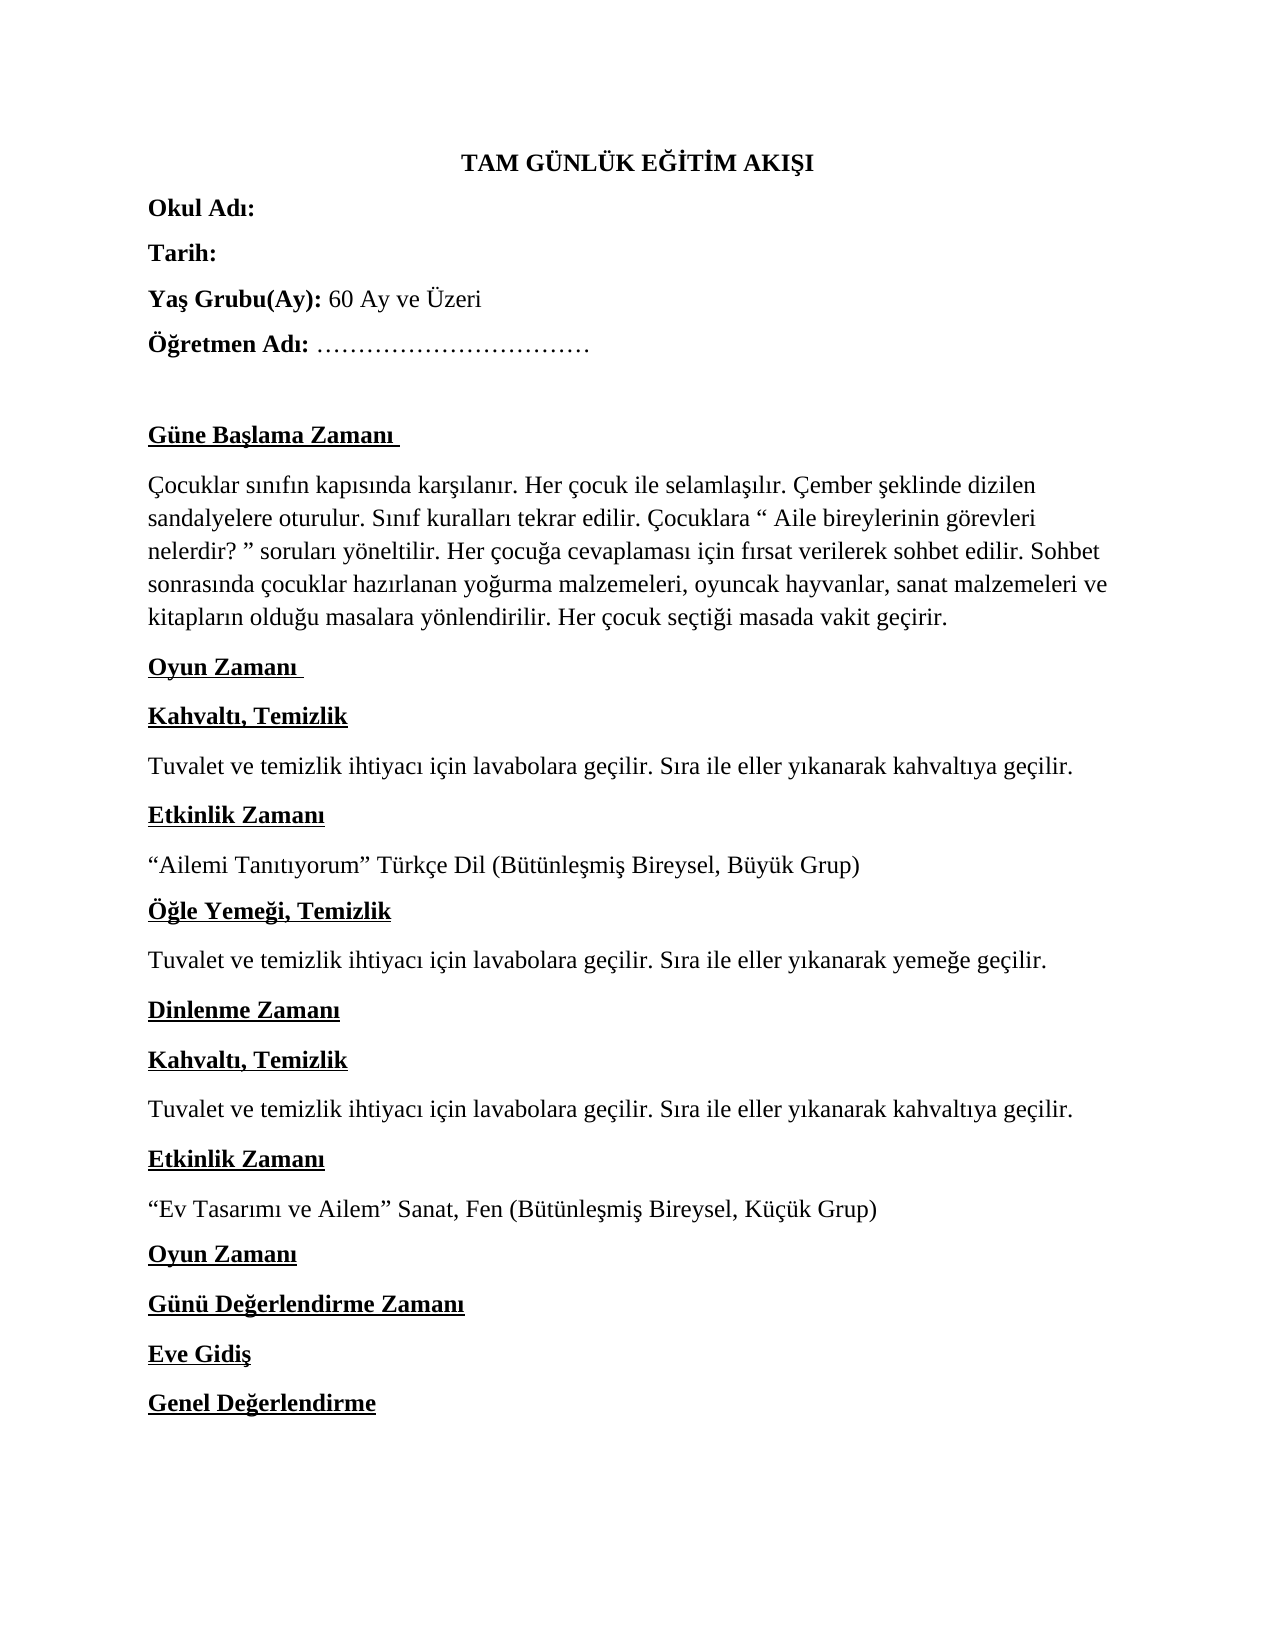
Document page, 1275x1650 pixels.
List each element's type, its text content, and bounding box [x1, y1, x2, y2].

text Tarih: [148, 238, 1127, 267]
text Kahvaltı, Temizlik [148, 701, 1127, 730]
text “Ev Tasarımı ve Ailem” Sanat, Fen (Bütünleşmiş Bireysel, Küçük Grup) [148, 1194, 1127, 1223]
text TAM GÜNLÜK EĞİTİM AKIŞI [148, 148, 1127, 176]
text Etkinlik Zamanı [148, 801, 1127, 829]
text Öğretmen Adı: …………………………… [148, 329, 1127, 358]
text Eve Gidiş [148, 1339, 1127, 1368]
text Tuvalet ve temizlik ihtiyacı için lavabolara geçilir. Sıra ile eller yıkanarak kahvaltıya geçilir. [148, 1094, 1127, 1123]
text Genel Değerlendirme [148, 1388, 1127, 1417]
text Yaş Grubu(Ay): 60 Ay ve Üzeri [148, 284, 1127, 313]
text Oyun Zamanı [148, 652, 1127, 680]
text Tuvalet ve temizlik ihtiyacı için lavabolara geçilir. Sıra ile eller yıkanarak kahvaltıya geçilir. [148, 751, 1127, 780]
text Çocuklar sınıfın kapısında karşılanır. Her çocuk ile selamlaşılır. Çember şeklinde dizilen sandalyelere oturulur. Sınıf kuralları tekrar edilir. Çocuklara “ Aile bireylerinin görevleri nelerdir? ” soruları yöneltilir. Her çocuğa cevaplaması için fırsat verilerek sohbet edilir. Sohbet sonrasında çocuklar hazırlanan yoğurma malzemeleri, oyuncak hayvanlar, sanat malzemeleri ve kitapların olduğu masalara yönlendirilir. Her çocuk seçtiği masada vakit geçirir. [148, 470, 1127, 631]
text Etkinlik Zamanı [148, 1144, 1127, 1173]
text Tuvalet ve temizlik ihtiyacı için lavabolara geçilir. Sıra ile eller yıkanarak yemeğe geçilir. [148, 946, 1127, 974]
text Kahvaltı, Temizlik [148, 1045, 1127, 1074]
text Günü Değerlendirme Zamanı [148, 1289, 1127, 1318]
text Okul Adı: [148, 193, 1127, 222]
text Öğle Yemeği, Temizlik [148, 896, 1127, 924]
text “Ailemi Tanıtıyorum” Türkçe Dil (Bütünleşmiş Bireysel, Büyük Grup) [148, 850, 1127, 879]
text Dinlenme Zamanı [148, 995, 1127, 1024]
text Oyun Zamanı [148, 1239, 1127, 1268]
text Güne Başlama Zamanı [148, 420, 1127, 449]
